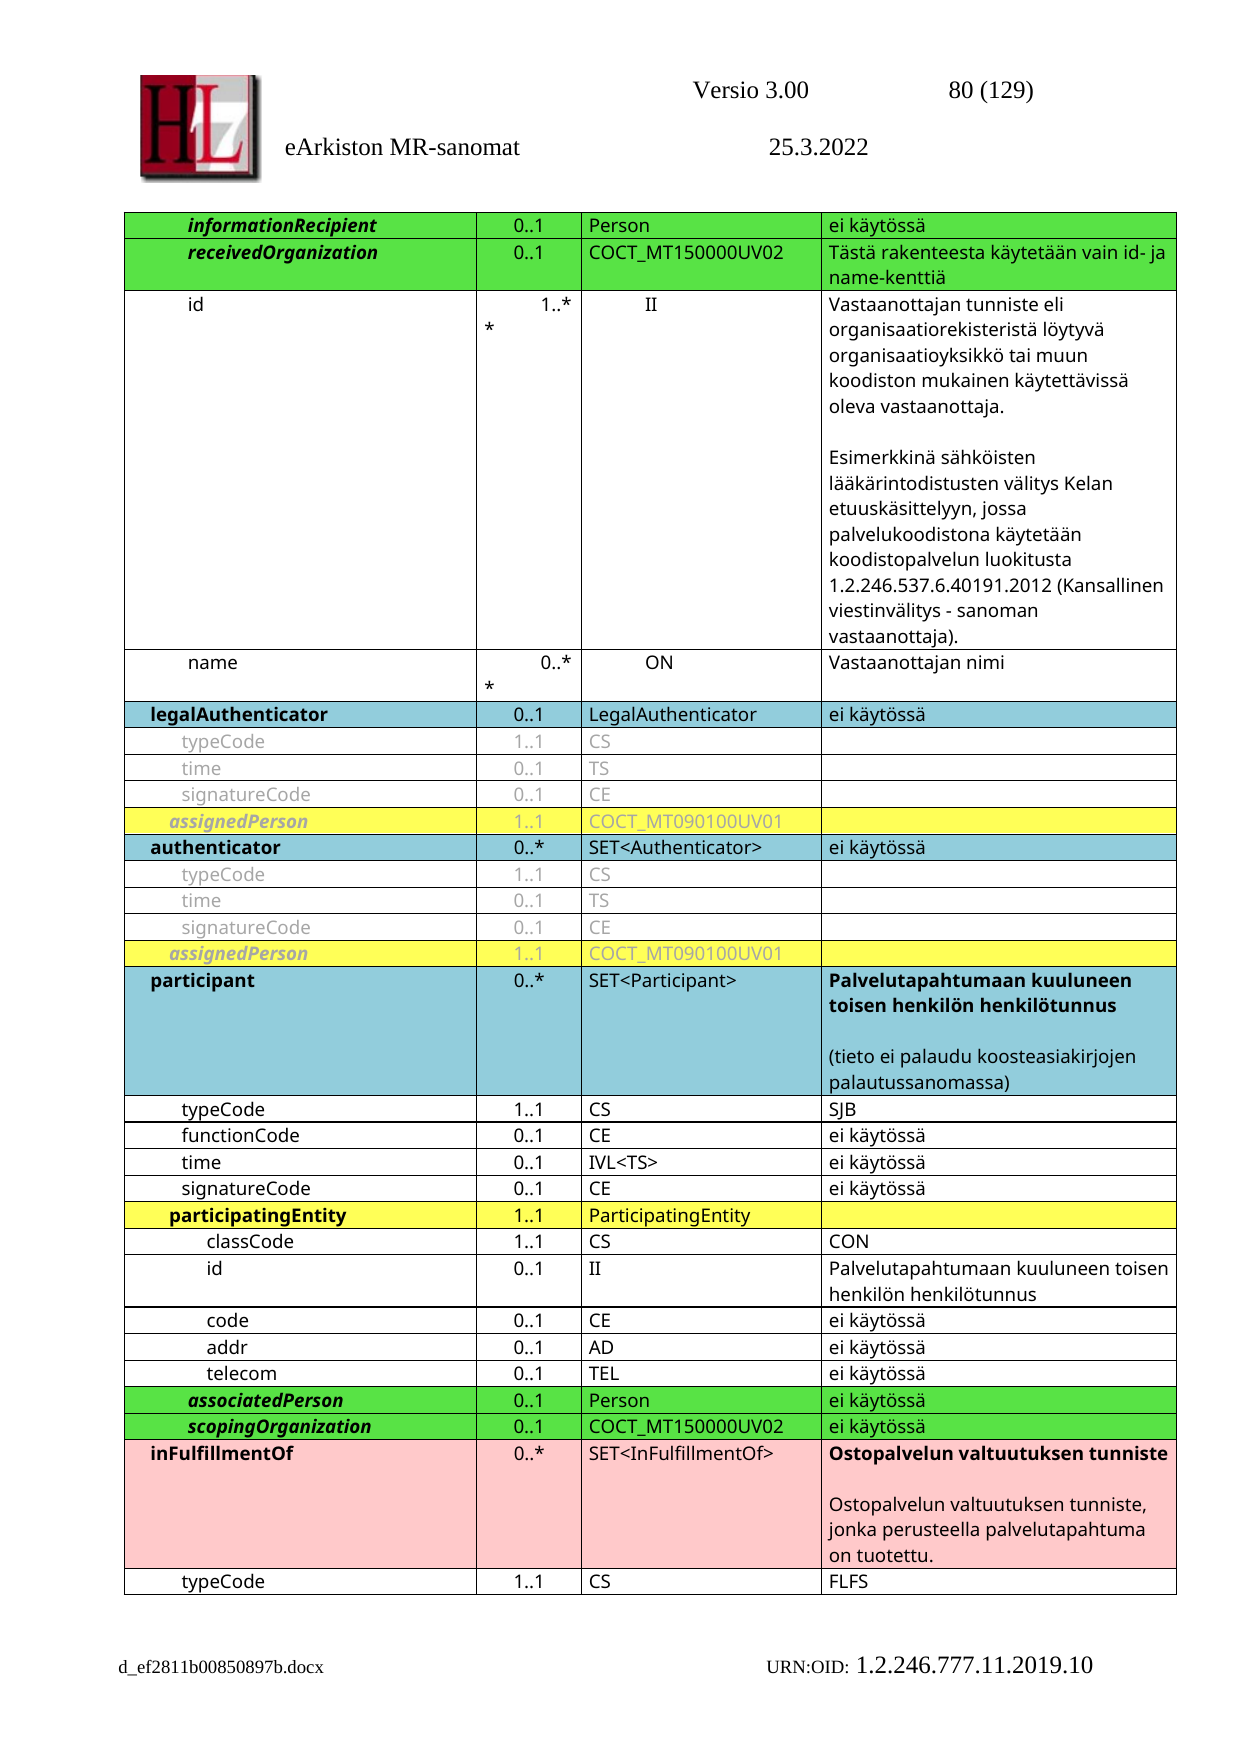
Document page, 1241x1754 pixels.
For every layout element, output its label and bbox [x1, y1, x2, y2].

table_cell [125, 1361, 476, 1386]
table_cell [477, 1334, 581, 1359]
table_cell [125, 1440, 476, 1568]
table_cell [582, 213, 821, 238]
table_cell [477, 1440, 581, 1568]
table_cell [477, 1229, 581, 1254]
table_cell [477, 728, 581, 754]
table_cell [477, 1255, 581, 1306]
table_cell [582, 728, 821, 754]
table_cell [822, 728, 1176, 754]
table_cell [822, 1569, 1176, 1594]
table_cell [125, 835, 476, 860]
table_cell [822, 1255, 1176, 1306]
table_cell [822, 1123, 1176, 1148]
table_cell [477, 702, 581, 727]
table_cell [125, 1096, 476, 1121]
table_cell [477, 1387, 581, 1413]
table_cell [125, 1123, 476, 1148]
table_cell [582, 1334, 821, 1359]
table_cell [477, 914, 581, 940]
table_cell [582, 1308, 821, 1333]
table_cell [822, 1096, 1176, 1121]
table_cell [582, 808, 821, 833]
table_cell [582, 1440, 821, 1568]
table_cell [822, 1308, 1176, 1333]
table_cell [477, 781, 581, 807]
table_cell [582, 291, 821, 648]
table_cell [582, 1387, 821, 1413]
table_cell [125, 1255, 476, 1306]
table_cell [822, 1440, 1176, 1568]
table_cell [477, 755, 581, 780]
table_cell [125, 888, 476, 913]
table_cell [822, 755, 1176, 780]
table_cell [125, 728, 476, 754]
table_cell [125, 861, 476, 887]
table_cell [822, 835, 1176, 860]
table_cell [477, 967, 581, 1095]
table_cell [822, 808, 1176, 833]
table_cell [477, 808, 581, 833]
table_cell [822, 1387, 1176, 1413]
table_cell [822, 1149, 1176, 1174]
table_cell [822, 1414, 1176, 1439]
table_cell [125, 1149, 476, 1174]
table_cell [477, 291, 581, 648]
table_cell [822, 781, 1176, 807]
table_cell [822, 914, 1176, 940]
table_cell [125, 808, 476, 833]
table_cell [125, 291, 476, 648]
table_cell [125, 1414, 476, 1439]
picture [140, 75, 263, 183]
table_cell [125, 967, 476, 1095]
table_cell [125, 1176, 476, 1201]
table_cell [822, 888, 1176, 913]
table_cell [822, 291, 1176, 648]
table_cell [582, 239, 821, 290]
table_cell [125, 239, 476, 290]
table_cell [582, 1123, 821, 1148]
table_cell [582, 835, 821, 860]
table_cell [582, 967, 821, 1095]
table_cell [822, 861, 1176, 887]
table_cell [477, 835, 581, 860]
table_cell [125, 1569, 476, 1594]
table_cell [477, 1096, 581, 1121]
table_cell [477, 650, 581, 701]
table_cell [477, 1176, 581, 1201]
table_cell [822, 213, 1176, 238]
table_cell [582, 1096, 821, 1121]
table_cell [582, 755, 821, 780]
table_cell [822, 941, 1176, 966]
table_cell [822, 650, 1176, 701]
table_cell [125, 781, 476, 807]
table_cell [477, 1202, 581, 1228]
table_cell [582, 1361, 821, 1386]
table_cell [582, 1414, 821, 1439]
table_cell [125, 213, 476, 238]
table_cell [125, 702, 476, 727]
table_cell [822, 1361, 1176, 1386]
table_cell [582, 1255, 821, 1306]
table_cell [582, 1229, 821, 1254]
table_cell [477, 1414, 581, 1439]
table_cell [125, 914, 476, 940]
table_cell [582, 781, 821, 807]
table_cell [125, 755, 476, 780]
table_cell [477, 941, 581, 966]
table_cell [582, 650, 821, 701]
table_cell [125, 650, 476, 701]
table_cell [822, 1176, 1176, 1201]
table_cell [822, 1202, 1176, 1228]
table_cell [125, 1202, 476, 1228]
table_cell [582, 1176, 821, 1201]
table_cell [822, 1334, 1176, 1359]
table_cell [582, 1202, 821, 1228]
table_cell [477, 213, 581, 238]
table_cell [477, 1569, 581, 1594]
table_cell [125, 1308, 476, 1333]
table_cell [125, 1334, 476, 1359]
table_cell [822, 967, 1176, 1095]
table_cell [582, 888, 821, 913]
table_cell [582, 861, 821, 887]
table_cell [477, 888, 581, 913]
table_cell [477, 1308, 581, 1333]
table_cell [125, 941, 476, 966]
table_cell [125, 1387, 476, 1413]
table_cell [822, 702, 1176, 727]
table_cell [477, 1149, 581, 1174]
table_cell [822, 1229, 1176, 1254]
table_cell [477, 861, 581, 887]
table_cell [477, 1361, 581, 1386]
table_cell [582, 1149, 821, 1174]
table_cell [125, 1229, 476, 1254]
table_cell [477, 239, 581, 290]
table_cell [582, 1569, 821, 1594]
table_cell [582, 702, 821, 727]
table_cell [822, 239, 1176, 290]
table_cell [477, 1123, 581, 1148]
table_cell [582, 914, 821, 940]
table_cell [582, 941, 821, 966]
